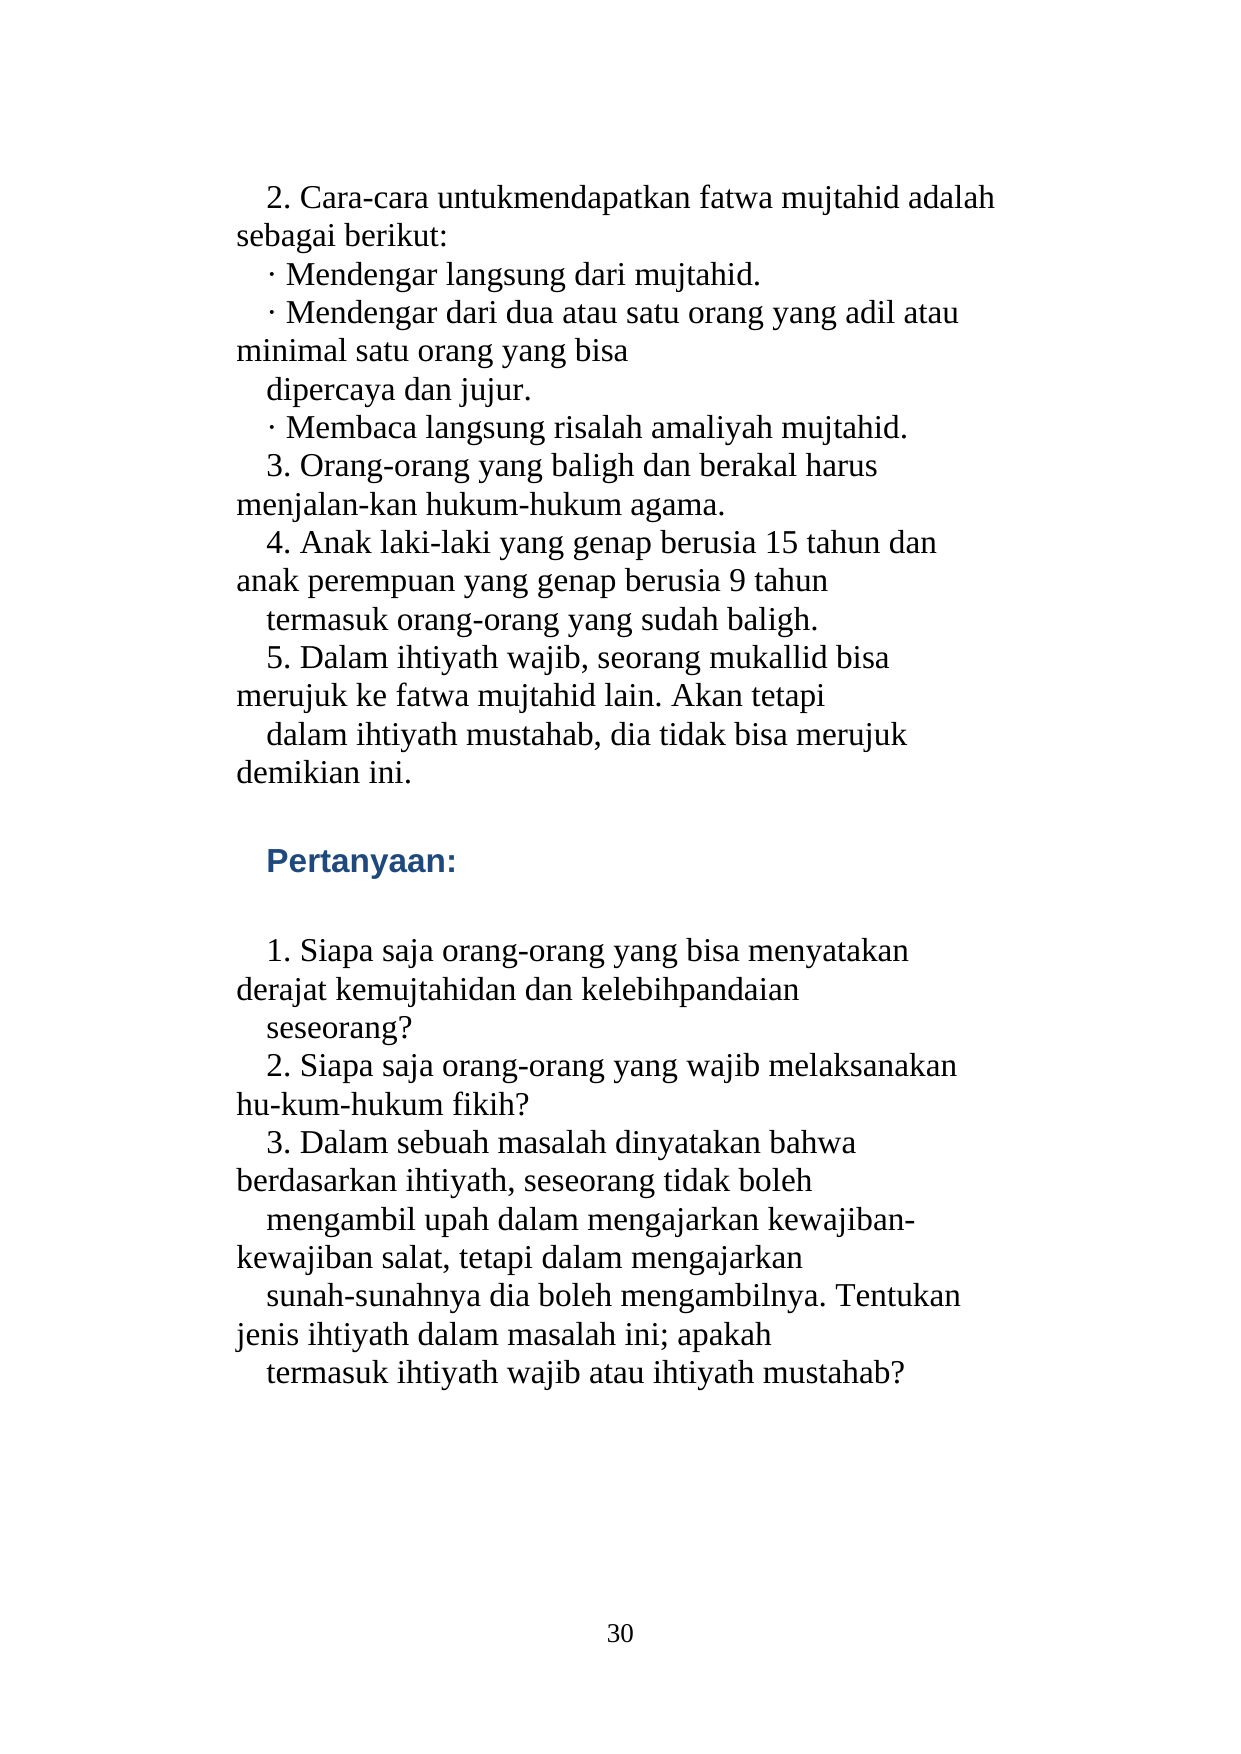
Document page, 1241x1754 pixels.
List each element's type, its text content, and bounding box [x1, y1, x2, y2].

text 1. Siapa saja orang-orang yang bisa menyatakan derajat kemujtahidan dan kelebihpandaian [236, 931, 1004, 1007]
text · Mendengar langsung dari mujtahid. [236, 254, 1004, 292]
text 4. Anak laki-laki yang genap berusia 15 tahun dan anak perempuan yang genap berusia 9 tahun [236, 522, 1004, 599]
text sunah-sunahnya dia boleh mengambilnya. Tentukan jenis ihtiyath dalam masalah ini; apakah [236, 1276, 1004, 1352]
text dalam ihtiyath mustahab, dia tidak bisa merujuk demikian ini. [236, 714, 1004, 791]
text 2. Siapa saja orang-orang yang wajib melaksanakan hu-kum-hukum fikih? [236, 1046, 1004, 1122]
subtitle Pertanyaan: [236, 841, 1004, 880]
text termasuk orang-orang yang sudah baligh. [236, 599, 1004, 637]
text seseorang? [236, 1007, 1004, 1046]
text 5. Dalam ihtiyath wajib, seorang mukallid bisa merujuk ke fatwa mujtahid lain. Akan tetapi [236, 637, 1004, 714]
text mengambil upah dalam mengajarkan kewajiban-kewajiban salat, tetapi dalam mengajarkan [236, 1199, 1004, 1276]
text 3. Orang-orang yang baligh dan berakal harus menjalan-kan hukum-hukum agama. [236, 446, 1004, 522]
text dipercaya dan jujur. [236, 369, 1004, 407]
text 2. Cara-cara untukmendapatkan fatwa mujtahid adalah sebagai berikut: [236, 177, 1004, 254]
text termasuk ihtiyath wajib atau ihtiyath mustahab? [236, 1352, 1004, 1391]
text · Membaca langsung risalah amaliyah mujtahid. [236, 407, 1004, 446]
text 3. Dalam sebuah masalah dinyatakan bahwa berdasarkan ihtiyath, seseorang tidak boleh [236, 1122, 1004, 1199]
text · Mendengar dari dua atau satu orang yang adil atau minimal satu orang yang bisa [236, 292, 1004, 369]
